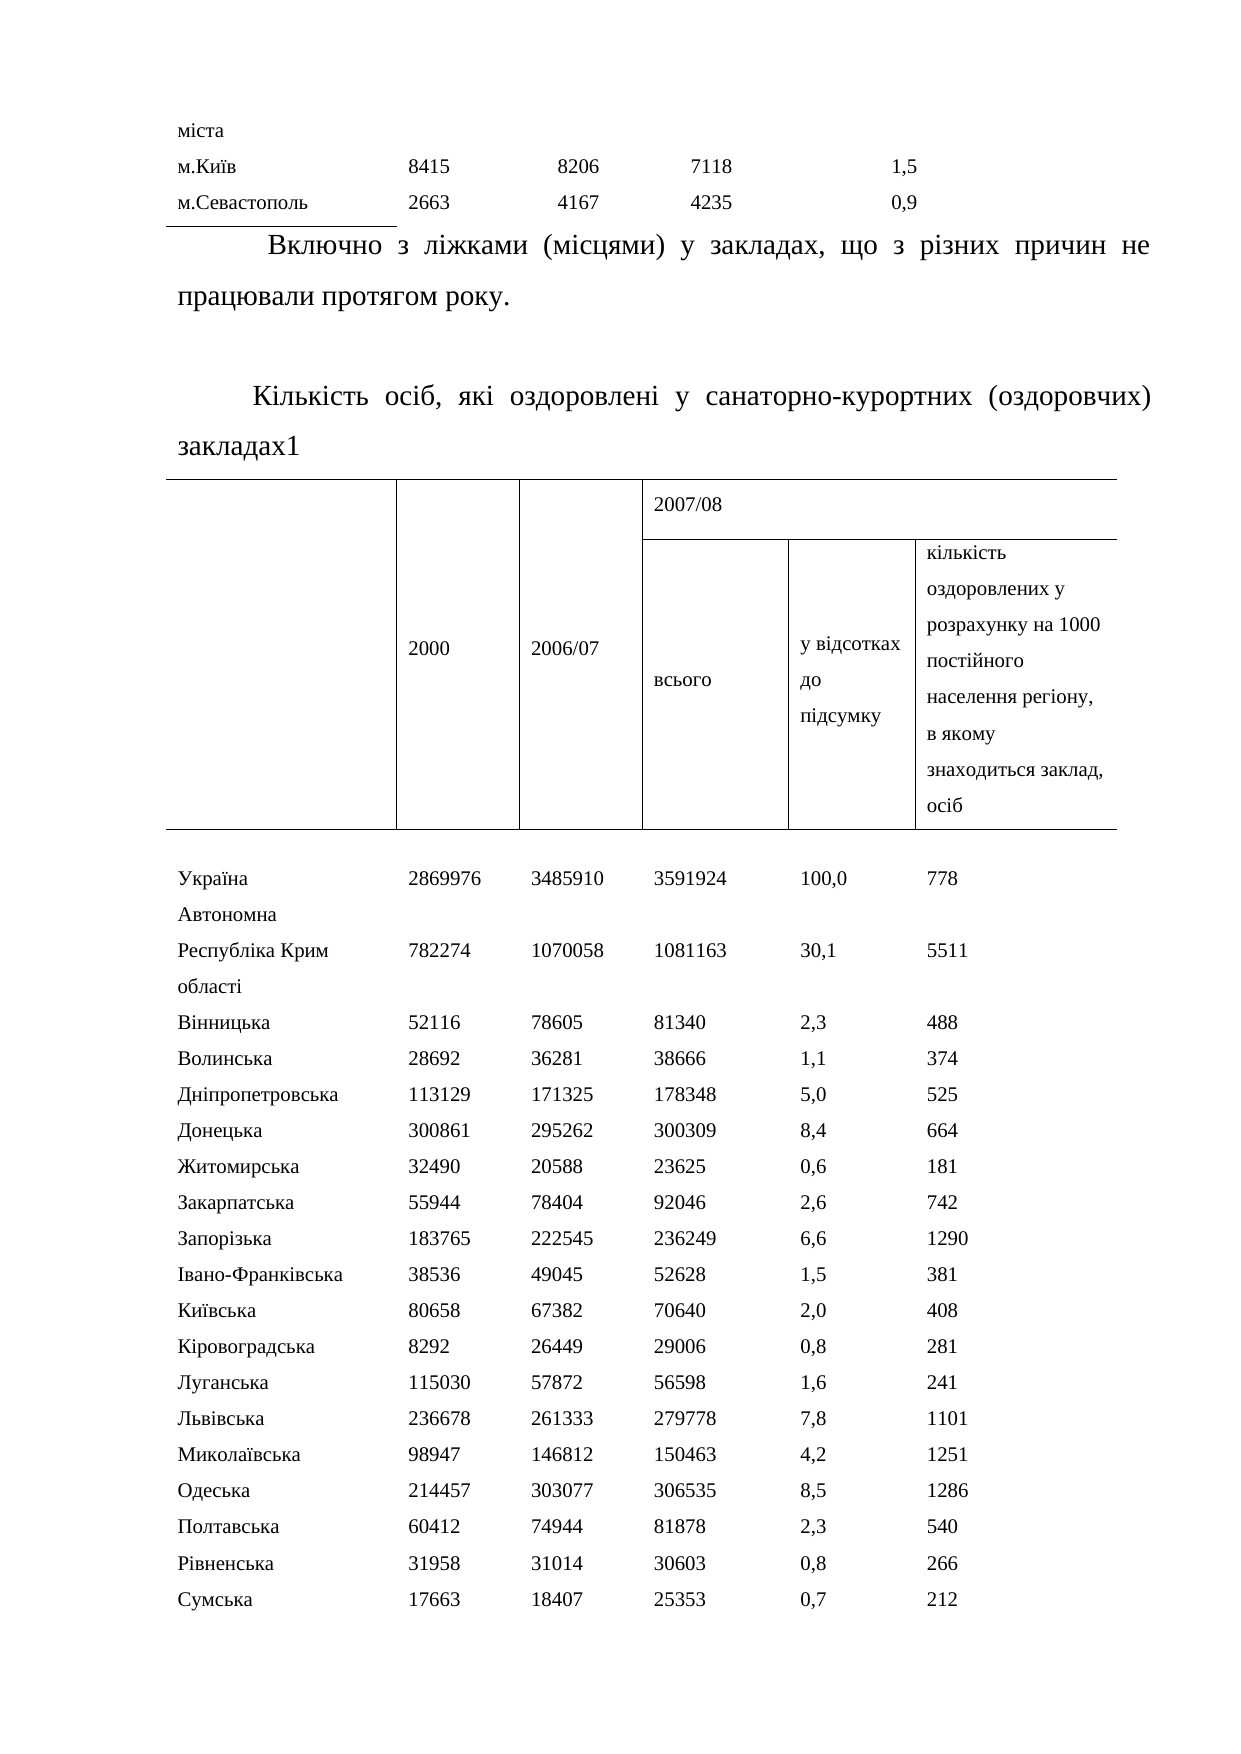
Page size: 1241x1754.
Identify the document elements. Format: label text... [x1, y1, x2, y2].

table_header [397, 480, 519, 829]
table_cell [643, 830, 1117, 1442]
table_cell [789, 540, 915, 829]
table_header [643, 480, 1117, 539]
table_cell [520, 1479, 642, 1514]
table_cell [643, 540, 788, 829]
text Включно з ліжками (місцями) у закладах, що з різних причин не працювали протягом року. [177, 227, 1152, 311]
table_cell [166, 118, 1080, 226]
text Кількість осіб, які оздоровлені у санаторно-курортних (оздоровчих) закладах1 [177, 378, 1152, 462]
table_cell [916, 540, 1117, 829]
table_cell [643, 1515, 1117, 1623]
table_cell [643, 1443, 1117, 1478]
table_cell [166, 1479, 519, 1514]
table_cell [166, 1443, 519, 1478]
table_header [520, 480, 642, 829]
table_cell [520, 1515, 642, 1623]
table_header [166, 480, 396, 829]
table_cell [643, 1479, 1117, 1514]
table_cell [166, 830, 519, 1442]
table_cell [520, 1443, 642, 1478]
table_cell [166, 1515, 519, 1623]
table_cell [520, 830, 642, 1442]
